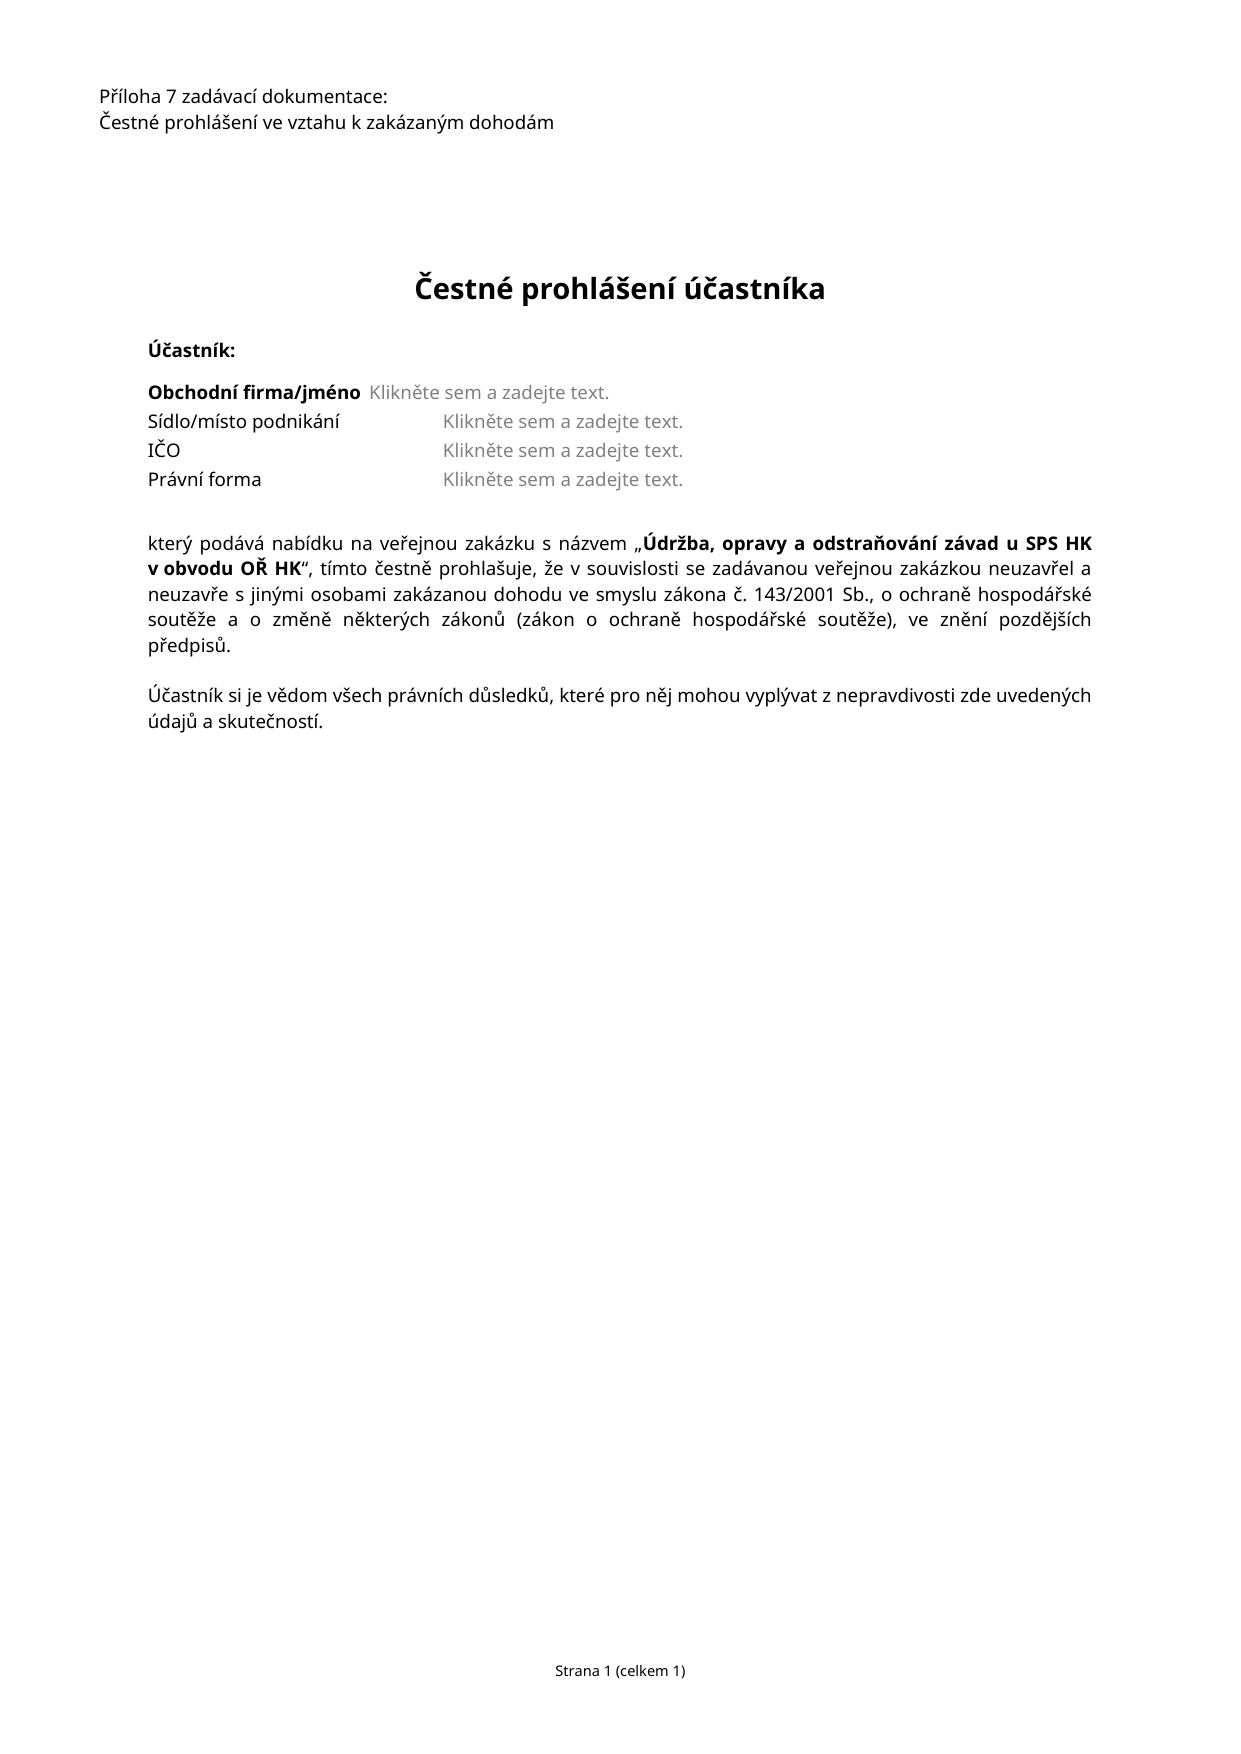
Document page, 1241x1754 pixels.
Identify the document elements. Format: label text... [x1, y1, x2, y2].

text Účastník si je vědom všech právních důsledků, které pro něj mohou vyplývat z nepravdivosti zde uvedených údajů a skutečností. [148, 683, 1093, 734]
text Sídlo/místo podnikání [148, 405, 1093, 434]
text který podává nabídku na veřejnou zakázku s názvem „Údržba, opravy a odstraňování závad u SPS HK v obvodu OŘ HK“, tímto čestně prohlašuje, že v souvislosti se zadávanou veřejnou zakázkou neuzavřel a neuzavře s jinými osobami zakázanou dohodu ve smyslu zákona č. 143/2001 Sb., o ochraně hospodářské soutěže a o změně některých zákonů (zákon o ochraně hospodářské soutěže), ve znění pozdějších předpisů. [148, 530, 1093, 658]
text Účastník: [148, 333, 1093, 364]
text Právní forma [148, 463, 1093, 492]
text IČO [148, 434, 1093, 463]
title Čestné prohlášení účastníka [148, 268, 1093, 308]
text Obchodní firma/jméno [148, 376, 1093, 405]
